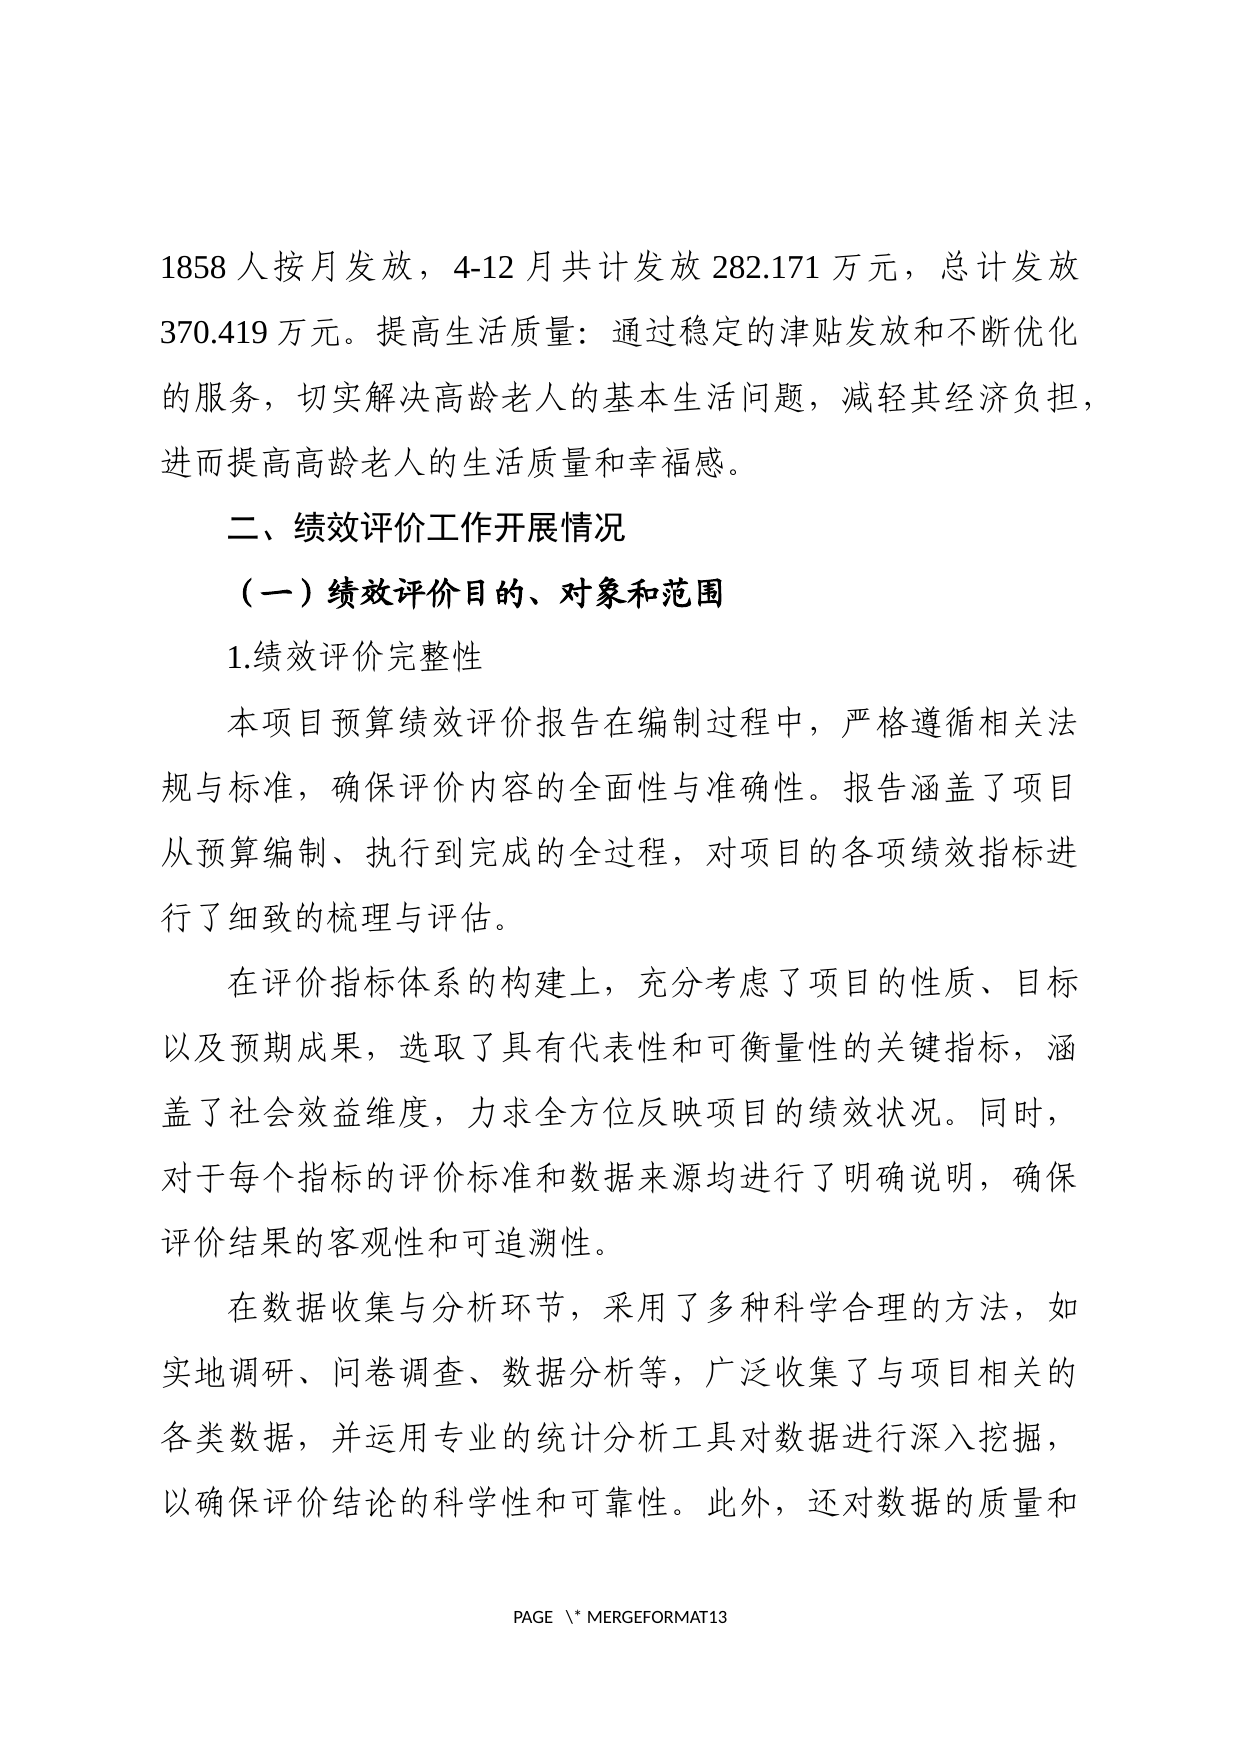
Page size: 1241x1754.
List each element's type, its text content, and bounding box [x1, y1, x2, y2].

text 二、绩效评价工作开展情况 [159, 493, 1081, 558]
text （一）绩效评价目的、对象和范围 [159, 558, 1081, 623]
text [159, 233, 1081, 493]
text 在评价指标体系的构建上，充分考虑了项目的性质、目标以及预期成果，选取了具有代表性和可衡量性的关键指标，涵盖了社会效益维度，力求全方位反映项目的绩效状况。同时，对于每个指标的评价标准和数据来源均进行了明确说明，确保评价结果的客观性和可追溯性。 [159, 948, 1081, 1273]
text 本项目预算绩效评价报告在编制过程中，严格遵循相关法规与标准，确保评价内容的全面性与准确性。报告涵盖了项目从预算编制、执行到完成的全过程，对项目的各项绩效指标进行了细致的梳理与评估。 [159, 688, 1081, 948]
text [159, 1273, 1081, 1533]
title 1.绩效评价完整性 [159, 623, 1081, 688]
